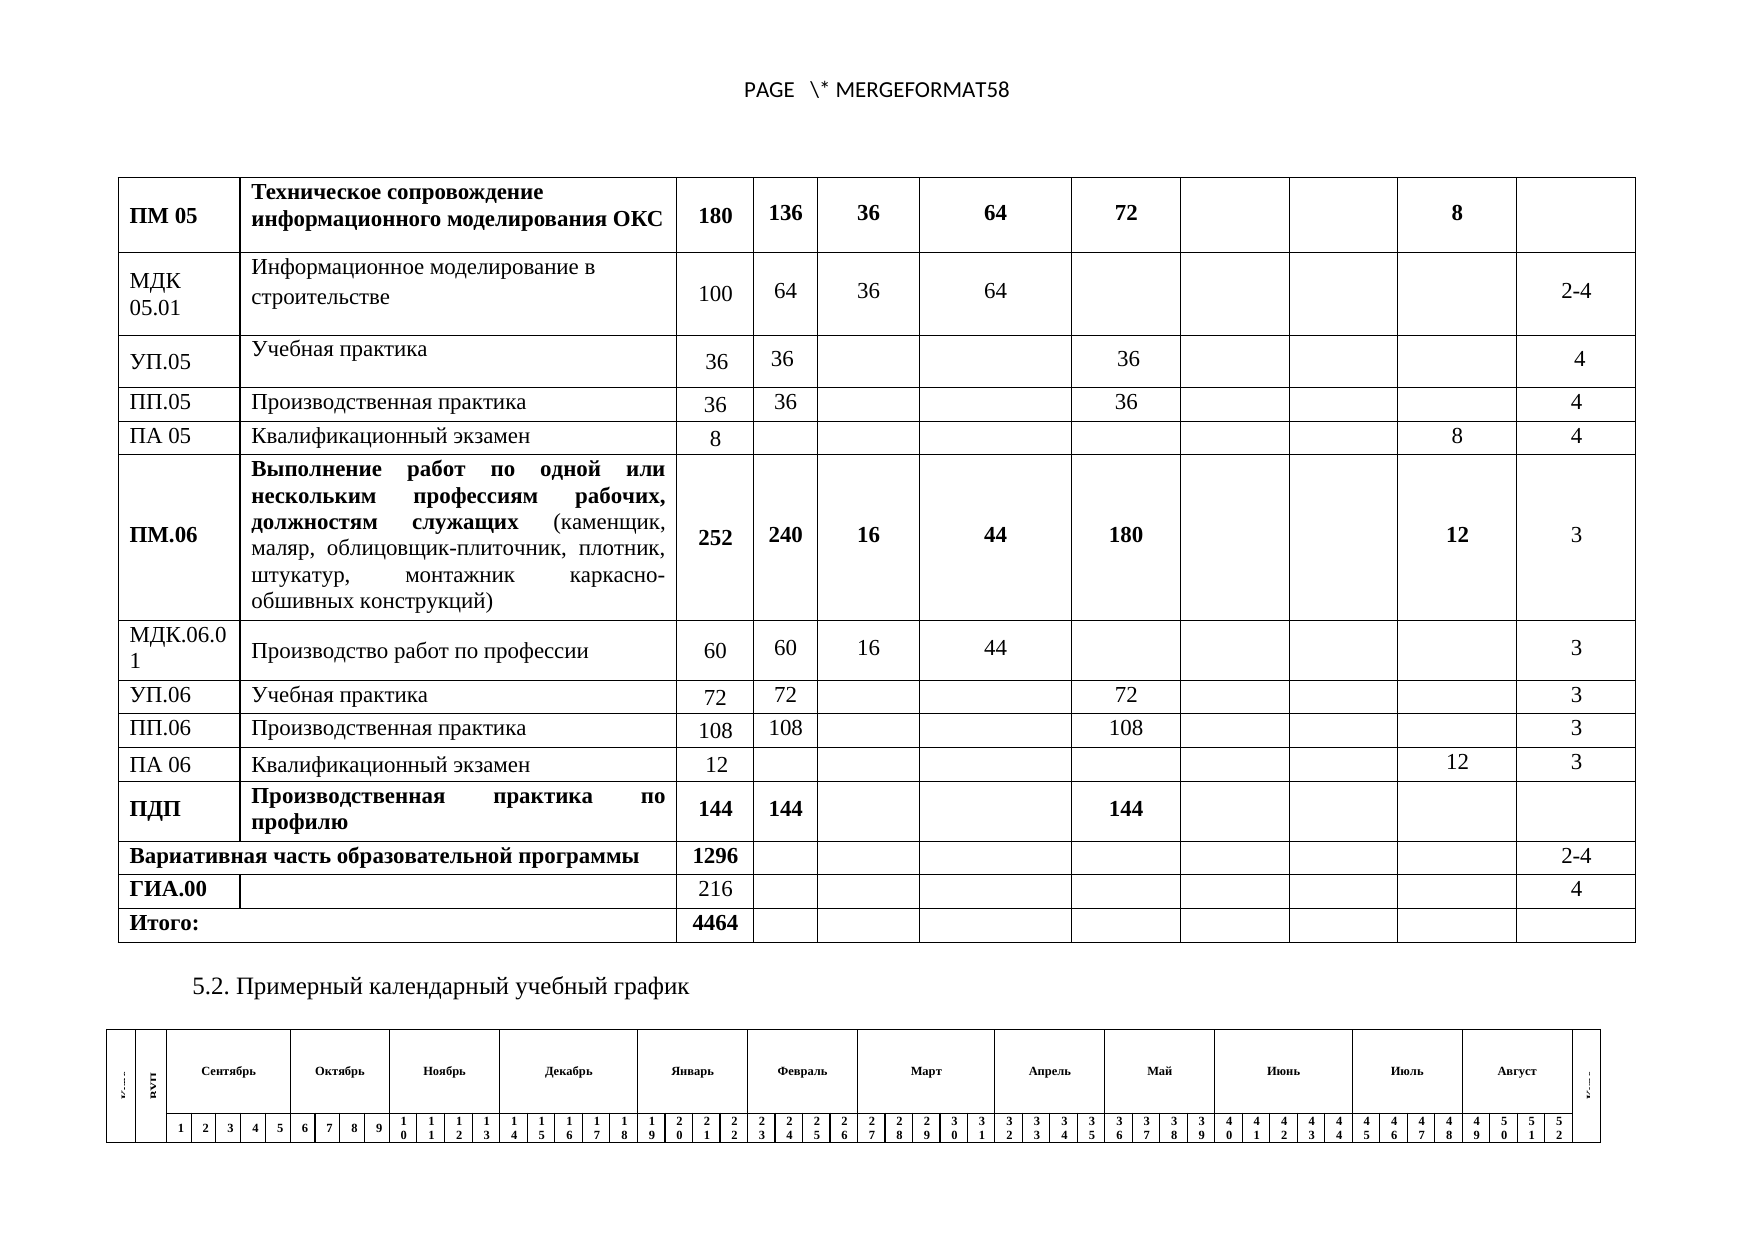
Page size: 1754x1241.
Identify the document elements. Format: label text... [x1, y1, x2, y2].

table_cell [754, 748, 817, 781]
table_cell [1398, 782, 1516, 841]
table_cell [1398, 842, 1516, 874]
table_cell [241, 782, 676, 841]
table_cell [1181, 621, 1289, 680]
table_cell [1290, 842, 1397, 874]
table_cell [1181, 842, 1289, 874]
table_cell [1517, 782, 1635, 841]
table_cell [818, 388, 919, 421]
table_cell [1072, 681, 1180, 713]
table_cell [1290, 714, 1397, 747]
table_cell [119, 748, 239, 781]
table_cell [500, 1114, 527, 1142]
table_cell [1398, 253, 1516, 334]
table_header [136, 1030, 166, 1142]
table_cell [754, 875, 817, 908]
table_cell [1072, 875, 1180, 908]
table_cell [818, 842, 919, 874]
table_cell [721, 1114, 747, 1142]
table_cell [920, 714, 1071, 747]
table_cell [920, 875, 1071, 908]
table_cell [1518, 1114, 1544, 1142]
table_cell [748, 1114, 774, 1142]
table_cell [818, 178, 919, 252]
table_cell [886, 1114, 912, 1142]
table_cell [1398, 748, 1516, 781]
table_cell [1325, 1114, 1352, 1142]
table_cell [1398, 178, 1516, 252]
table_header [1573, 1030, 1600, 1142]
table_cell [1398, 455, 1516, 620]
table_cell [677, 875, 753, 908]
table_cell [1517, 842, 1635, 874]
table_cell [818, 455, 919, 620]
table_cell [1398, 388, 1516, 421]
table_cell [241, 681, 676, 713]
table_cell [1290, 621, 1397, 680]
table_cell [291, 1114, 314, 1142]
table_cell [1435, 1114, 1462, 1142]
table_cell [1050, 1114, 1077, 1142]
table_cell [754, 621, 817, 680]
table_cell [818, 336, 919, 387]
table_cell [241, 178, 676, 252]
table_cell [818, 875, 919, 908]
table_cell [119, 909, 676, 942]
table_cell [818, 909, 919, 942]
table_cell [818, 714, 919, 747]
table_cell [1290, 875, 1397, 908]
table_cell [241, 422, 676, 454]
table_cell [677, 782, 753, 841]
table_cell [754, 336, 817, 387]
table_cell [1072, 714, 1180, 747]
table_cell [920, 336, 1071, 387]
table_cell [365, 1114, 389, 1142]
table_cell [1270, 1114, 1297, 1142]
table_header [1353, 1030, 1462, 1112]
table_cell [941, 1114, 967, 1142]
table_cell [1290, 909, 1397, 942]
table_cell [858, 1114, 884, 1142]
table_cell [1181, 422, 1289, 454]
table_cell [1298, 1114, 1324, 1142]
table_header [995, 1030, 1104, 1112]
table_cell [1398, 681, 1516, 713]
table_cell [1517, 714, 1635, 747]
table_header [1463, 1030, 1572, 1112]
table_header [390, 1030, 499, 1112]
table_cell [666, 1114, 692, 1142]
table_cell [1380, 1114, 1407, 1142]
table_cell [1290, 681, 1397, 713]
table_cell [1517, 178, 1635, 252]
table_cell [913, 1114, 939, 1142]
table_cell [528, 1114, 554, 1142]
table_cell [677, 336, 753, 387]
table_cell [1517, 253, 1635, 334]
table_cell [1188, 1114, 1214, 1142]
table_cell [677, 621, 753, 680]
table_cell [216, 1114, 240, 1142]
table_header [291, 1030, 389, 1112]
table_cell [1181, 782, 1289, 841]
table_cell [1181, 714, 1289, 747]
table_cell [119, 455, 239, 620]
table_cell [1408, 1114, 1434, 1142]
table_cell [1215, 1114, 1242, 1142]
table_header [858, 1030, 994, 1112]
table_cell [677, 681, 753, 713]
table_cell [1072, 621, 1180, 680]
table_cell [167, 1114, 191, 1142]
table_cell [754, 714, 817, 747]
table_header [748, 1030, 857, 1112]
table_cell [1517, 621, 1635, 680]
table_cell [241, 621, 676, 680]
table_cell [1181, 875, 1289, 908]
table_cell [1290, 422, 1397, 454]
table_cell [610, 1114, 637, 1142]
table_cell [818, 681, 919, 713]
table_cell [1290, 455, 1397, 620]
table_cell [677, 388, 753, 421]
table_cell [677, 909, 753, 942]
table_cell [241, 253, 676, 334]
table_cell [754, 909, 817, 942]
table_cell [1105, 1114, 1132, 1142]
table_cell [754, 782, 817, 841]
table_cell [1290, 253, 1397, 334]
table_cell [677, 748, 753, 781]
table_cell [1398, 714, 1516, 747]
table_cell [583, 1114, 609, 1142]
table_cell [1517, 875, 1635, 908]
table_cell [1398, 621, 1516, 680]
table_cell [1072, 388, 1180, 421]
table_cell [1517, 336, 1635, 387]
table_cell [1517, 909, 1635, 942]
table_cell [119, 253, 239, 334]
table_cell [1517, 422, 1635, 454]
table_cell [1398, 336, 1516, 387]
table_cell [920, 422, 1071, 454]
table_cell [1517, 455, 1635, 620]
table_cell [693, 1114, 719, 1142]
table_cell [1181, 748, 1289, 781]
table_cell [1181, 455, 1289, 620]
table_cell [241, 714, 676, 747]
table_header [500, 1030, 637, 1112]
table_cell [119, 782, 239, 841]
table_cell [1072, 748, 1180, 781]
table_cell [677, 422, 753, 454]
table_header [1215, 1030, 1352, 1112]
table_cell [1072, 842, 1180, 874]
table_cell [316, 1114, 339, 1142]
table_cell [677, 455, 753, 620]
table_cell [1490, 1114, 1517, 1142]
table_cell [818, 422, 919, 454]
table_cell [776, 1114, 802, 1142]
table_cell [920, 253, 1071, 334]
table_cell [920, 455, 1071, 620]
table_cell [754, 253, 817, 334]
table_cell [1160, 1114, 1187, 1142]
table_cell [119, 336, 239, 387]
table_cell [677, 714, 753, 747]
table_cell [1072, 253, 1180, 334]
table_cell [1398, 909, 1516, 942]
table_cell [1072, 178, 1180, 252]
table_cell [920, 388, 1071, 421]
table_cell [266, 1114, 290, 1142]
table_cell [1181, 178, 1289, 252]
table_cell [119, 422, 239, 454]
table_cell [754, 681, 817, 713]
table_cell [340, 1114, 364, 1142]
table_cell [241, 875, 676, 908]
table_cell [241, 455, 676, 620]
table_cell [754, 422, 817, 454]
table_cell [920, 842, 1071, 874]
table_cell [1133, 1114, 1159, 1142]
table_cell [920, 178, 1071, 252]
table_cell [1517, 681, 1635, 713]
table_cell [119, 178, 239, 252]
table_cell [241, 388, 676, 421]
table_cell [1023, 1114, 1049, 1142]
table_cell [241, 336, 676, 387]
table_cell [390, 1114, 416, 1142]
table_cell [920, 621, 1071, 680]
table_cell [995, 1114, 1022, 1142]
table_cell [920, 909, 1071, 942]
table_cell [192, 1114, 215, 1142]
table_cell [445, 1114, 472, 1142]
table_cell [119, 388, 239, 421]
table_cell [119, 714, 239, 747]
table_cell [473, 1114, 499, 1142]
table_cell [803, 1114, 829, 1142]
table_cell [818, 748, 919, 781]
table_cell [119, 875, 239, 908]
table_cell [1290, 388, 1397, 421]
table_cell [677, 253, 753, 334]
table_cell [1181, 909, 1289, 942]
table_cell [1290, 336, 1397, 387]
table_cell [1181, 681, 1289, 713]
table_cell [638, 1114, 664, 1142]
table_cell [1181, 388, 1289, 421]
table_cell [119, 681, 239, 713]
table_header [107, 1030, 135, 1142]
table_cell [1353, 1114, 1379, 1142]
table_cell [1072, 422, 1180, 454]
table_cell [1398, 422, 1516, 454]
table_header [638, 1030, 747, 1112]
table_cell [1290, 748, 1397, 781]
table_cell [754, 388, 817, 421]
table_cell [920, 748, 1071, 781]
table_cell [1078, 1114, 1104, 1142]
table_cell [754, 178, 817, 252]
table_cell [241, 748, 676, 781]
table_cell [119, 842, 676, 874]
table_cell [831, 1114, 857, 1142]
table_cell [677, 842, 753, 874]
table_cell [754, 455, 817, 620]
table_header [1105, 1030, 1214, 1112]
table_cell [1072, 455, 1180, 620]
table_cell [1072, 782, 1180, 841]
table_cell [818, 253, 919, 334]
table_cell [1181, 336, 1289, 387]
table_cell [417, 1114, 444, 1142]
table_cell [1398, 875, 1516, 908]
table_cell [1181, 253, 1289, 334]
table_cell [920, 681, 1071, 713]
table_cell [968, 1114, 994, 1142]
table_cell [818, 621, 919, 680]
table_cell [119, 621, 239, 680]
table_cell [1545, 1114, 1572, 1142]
text 5.2. Примерный календарный учебный график [118, 971, 1636, 1000]
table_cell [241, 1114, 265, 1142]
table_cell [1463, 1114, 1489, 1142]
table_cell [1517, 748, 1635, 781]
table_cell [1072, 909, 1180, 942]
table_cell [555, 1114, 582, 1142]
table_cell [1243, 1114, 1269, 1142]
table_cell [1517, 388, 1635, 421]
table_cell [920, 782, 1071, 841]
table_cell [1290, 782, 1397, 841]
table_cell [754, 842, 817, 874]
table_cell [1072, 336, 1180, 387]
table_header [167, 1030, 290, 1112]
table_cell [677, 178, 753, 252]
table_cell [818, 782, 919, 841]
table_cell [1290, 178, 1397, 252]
